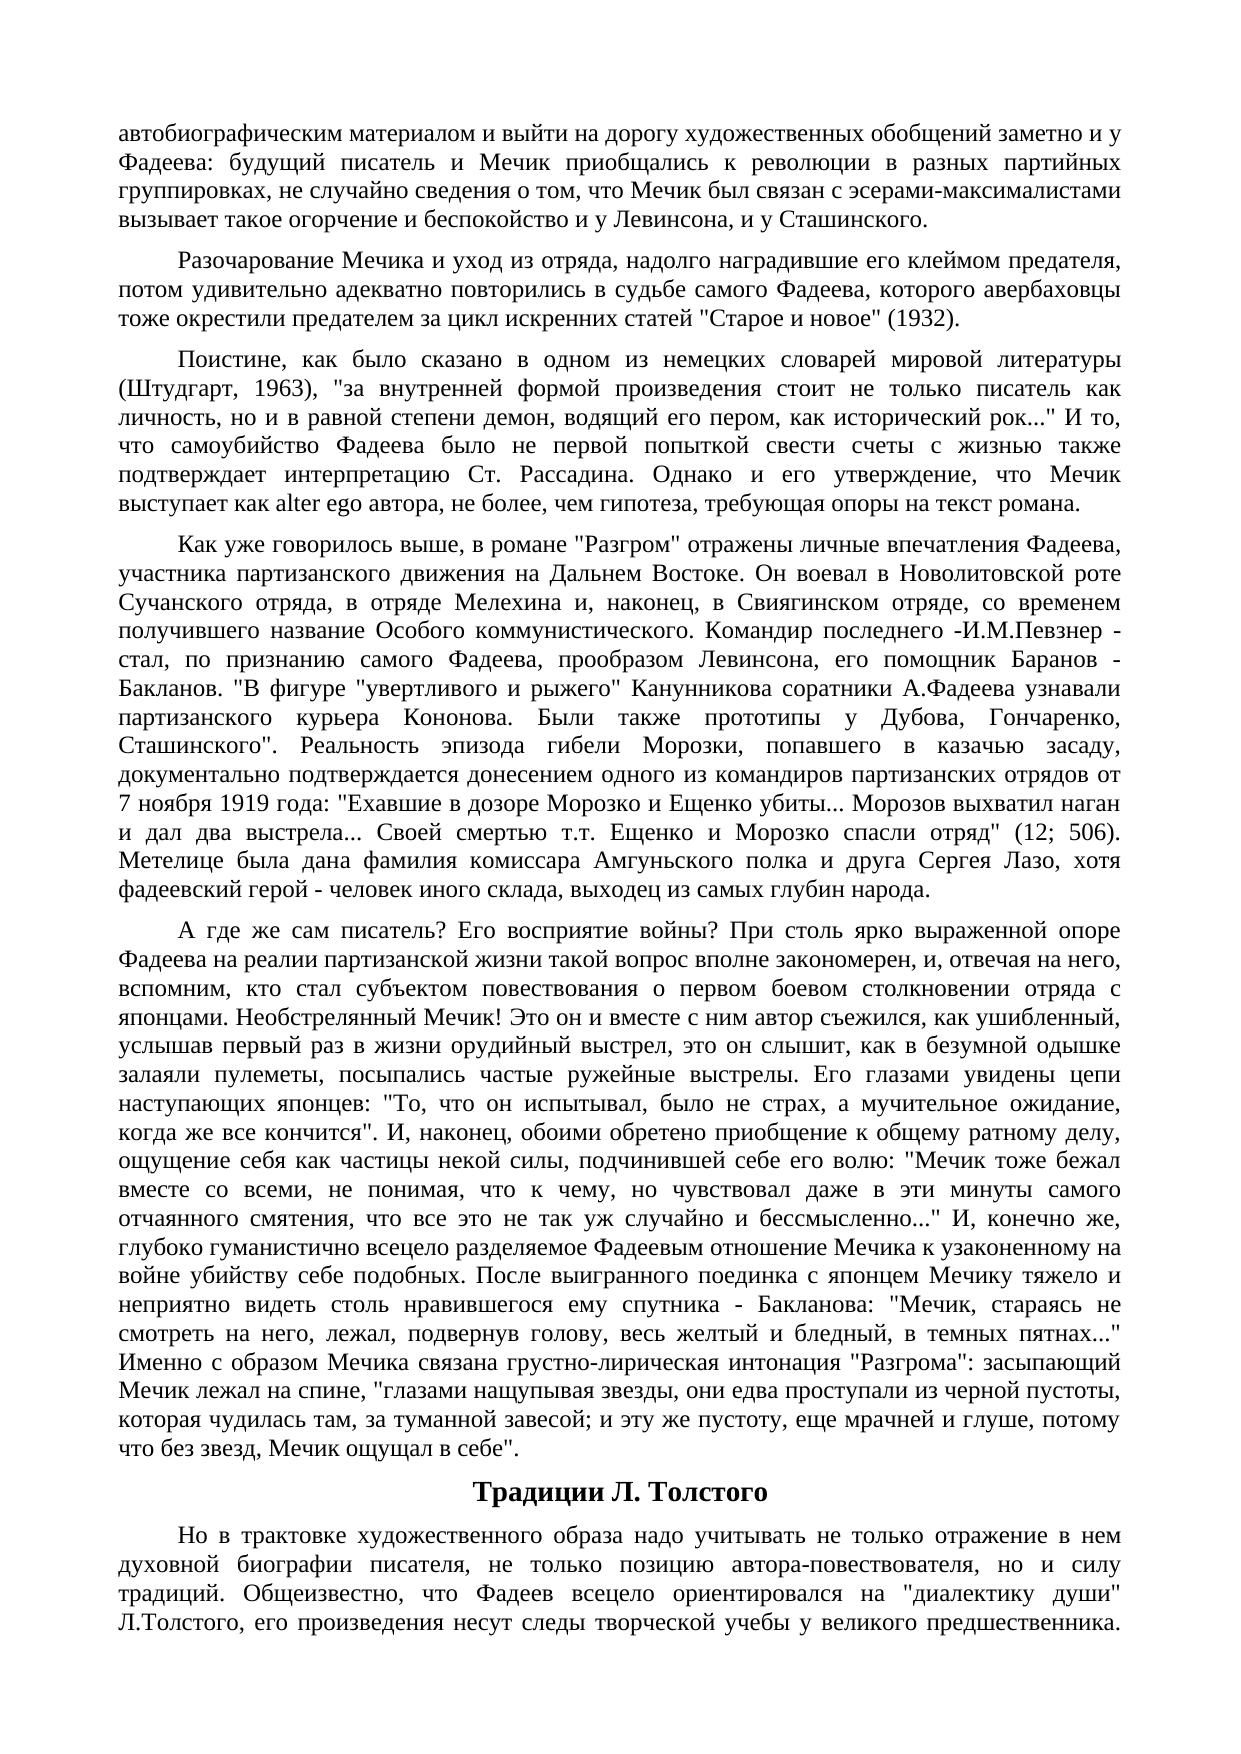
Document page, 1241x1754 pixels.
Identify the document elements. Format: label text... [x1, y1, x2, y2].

text Традиции Л. Толстого [118, 1474, 1122, 1508]
text Как уже говорилось выше, в романе "Разгром" отражены личные впечатления Фадеева, участника партизанского движения на Дальнем Востоке. Он воевал в Новолитовской роте Сучанского отряда, в отряде Мелехина и, наконец, в Свиягинском отряде, со временем получившего название Особого коммунистического. Командир последнего -И.М.Певзнер - стал, по признанию самого Фадеева, прообразом Левинсона, его помощник Баранов - Бакланов. "В фигуре "увертливого и рыжего" Канунникова соратники А.Фадеева узнавали партизанского курьера Кононова. Были также прототипы у Дубова, Гончаренко, Сташинского". Реальность эпизода гибели Морозки, попавшего в казачью засаду, документально подтверждается донесением одного из командиров партизанских отрядов от 7 ноября 1919 года: "Ехавшие в дозоре Морозко и Ещенко убиты... Морозов выхватил наган и дал два выстрела... Своей смертью т.т. Ещенко и Морозко спасли отряд" (12; 506). Метелице была дана фамилия комиссара Амгуньского полка и друга Сергея Лазо, хотя фадеевский герой - человек иного склада, выходец из самых глубин народа. [118, 529, 1122, 903]
text А где же сам писатель? Его восприятие войны? При столь ярко выраженной опоре Фадеева на реалии партизанской жизни такой вопрос вполне закономерен, и, отвечая на него, вспомним, кто стал субъектом повествования о первом боевом столкновении отряда с японцами. Необстрелянный Мечик! Это он и вместе с ним автор съежился, как ушибленный, услышав первый раз в жизни орудийный выстрел, это он слышит, как в безумной одышке залаяли пулеметы, посыпались частые ружейные выстрелы. Его глазами увидены цепи наступающих японцев: "То, что он испытывал, было не страх, а мучительное ожидание, когда же все кончится". И, наконец, обоими обретено приобщение к общему ратному делу, ощущение себя как частицы некой силы, подчинившей себе его волю: "Мечик тоже бежал вместе со всеми, не понимая, что к чему, но чувствовал даже в эти минуты самого отчаянного смятения, что все это не так уж случайно и бессмысленно..." И, конечно же, глубоко гуманистично всецело разделяемое Фадеевым отношение Мечика к узаконенному на войне убийству себе подобных. После выигранного поединка с японцем Мечику тяжело и неприятно видеть столь нравившегося ему спутника - Бакланова: "Мечик, стараясь не смотреть на него, лежал, подвернув голову, весь желтый и бледный, в темных пятнах..." Именно с образом Мечика связана грустно-лирическая интонация "Разгрома": засыпающий Мечик лежал на спине, "глазами нащупывая звезды, они едва проступали из черной пустоты, которая чудилась там, за туманной завесой; и эту же пустоту, еще мрачней и глуше, потому что без звезд, Мечик ощущал в себе". [118, 916, 1122, 1462]
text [118, 1520, 1122, 1635]
text Разочарование Мечика и уход из отряда, надолго наградившие его клеймом предателя, потом удивительно адекватно повторились в судьбе самого Фадеева, которого авербаховцы тоже окрестили предателем за цикл искренних статей "Старое и новое" (1932). [118, 246, 1122, 332]
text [118, 118, 1122, 233]
text Поистине, как было сказано в одном из немецких словарей мировой литературы (Штудгарт, 1963), "за внутренней формой произведения стоит не только писатель как личность, но и в равной степени демон, водящий его пером, как исторический рок..." И то, что самоубийство Фадеева было не первой попыткой свести счеты с жизнью также подтверждает интерпретацию Ст. Рассадина. Однако и его утверждение, что Мечик выступает как alter ego автора, не более, чем гипотеза, требующая опоры на текст романа. [118, 344, 1122, 517]
